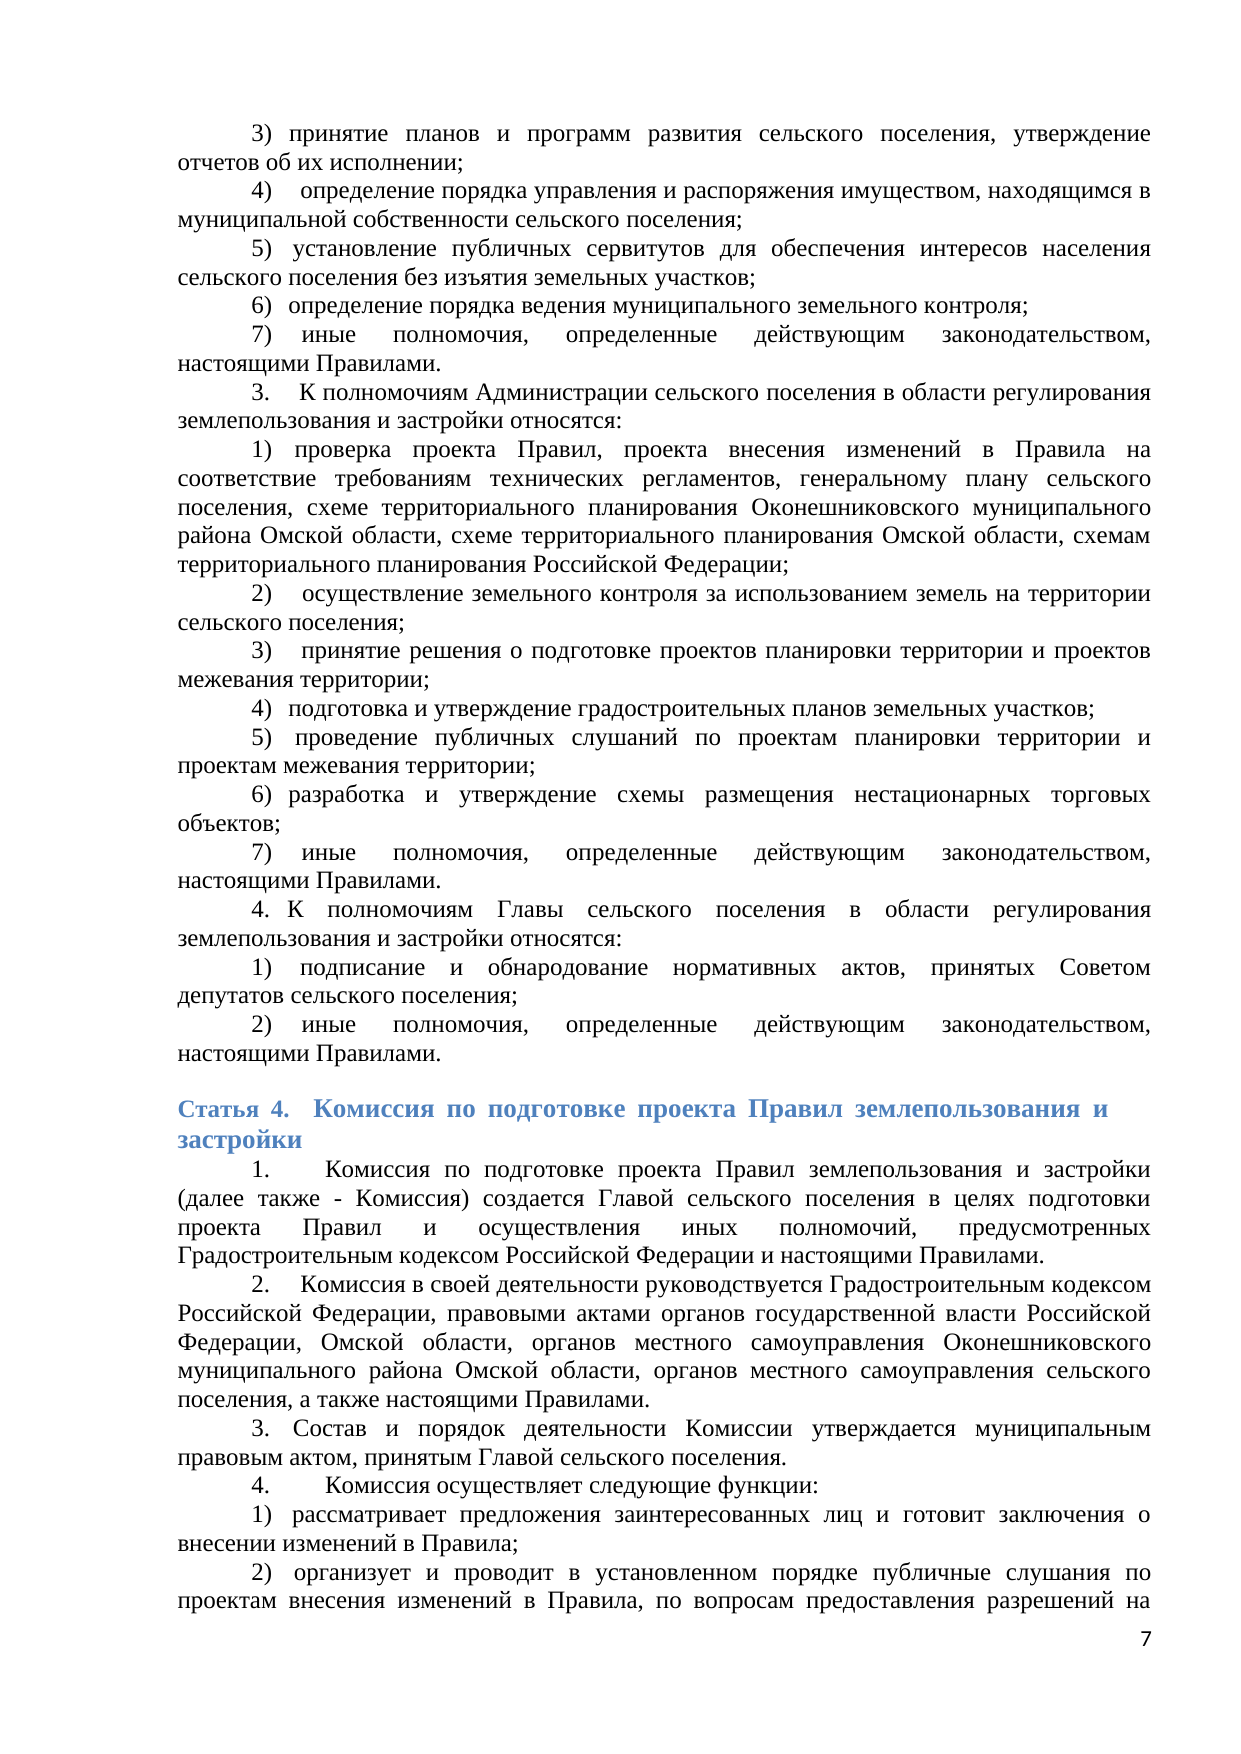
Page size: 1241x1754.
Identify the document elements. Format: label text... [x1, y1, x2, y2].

list осуществление земельного контроля за использованием земель на территории сельского поселения; [177, 578, 1152, 636]
list иные полномочия, определенные действующим законодательством, настоящими Правилами. [177, 1009, 1152, 1067]
list определение порядка ведения муниципального земельного контроля; [177, 291, 1152, 319]
list принятие решения о подготовке проектов планировки территории и проектов межевания территории; [177, 636, 1152, 693]
list принятие планов и программ развития сельского поселения, утверждение отчетов об их исполнении; [177, 118, 1152, 176]
list подписание и обнародование нормативных актов, принятых Советом депутатов сельского поселения; [177, 952, 1152, 1009]
list Состав и порядок деятельности Комиссии утверждается муниципальным правовым актом, принятым Главой сельского поселения. [177, 1413, 1152, 1471]
list К полномочиям Администрации сельского поселения в области регулирования землепользования и застройки относятся: [177, 377, 1152, 434]
list Комиссия осуществляет следующие функции: [177, 1471, 1152, 1499]
list установление публичных сервитутов для обеспечения интересов населения сельского поселения без изъятия земельных участков; [177, 233, 1152, 291]
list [177, 1557, 1152, 1614]
list Комиссия в своей деятельности руководствуется Градостроительным кодексом Российской Федерации, правовыми актами органов государственной власти Российской Федерации, Омской области, органов местного самоуправления Оконешниковского муниципального района Омской области, органов местного самоуправления сельского поселения, а также настоящими Правилами. [177, 1269, 1152, 1413]
list Комиссия по подготовке проекта Правил землепользования и застройки (далее также - Комиссия) создается Главой сельского поселения в целях подготовки проекта Правил и осуществления иных полномочий, предусмотренных Градостроительным кодексом Российской Федерации и настоящими Правилами. [177, 1154, 1152, 1269]
list К полномочиям Главы сельского поселения в области регулирования землепользования и застройки относятся: [177, 894, 1152, 952]
list иные полномочия, определенные действующим законодательством, настоящими Правилами. [177, 319, 1152, 377]
text Статья 4. Комиссия по подготовке проекта Правил землепользования и застройки [177, 1092, 1109, 1154]
list иные полномочия, определенные действующим законодательством, настоящими Правилами. [177, 837, 1152, 894]
list рассматривает предложения заинтересованных лиц и готовит заключения о внесении изменений в Правила; [177, 1499, 1152, 1557]
list разработка и утверждение схемы размещения нестационарных торговых объектов; [177, 779, 1152, 837]
list определение порядка управления и распоряжения имуществом, находящимся в муниципальной собственности сельского поселения; [177, 176, 1152, 233]
list подготовка и утверждение градостроительных планов земельных участков; [177, 693, 1152, 722]
list проверка проекта Правил, проекта внесения изменений в Правила на соответствие требованиям технических регламентов, генеральному плану сельского поселения, схеме территориального планирования Оконешниковского муниципального района Омской области, схеме территориального планирования Омской области, схемам территориального планирования Российской Федерации; [177, 434, 1152, 578]
list проведение публичных слушаний по проектам планировки территории и проектам межевания территории; [177, 722, 1152, 779]
